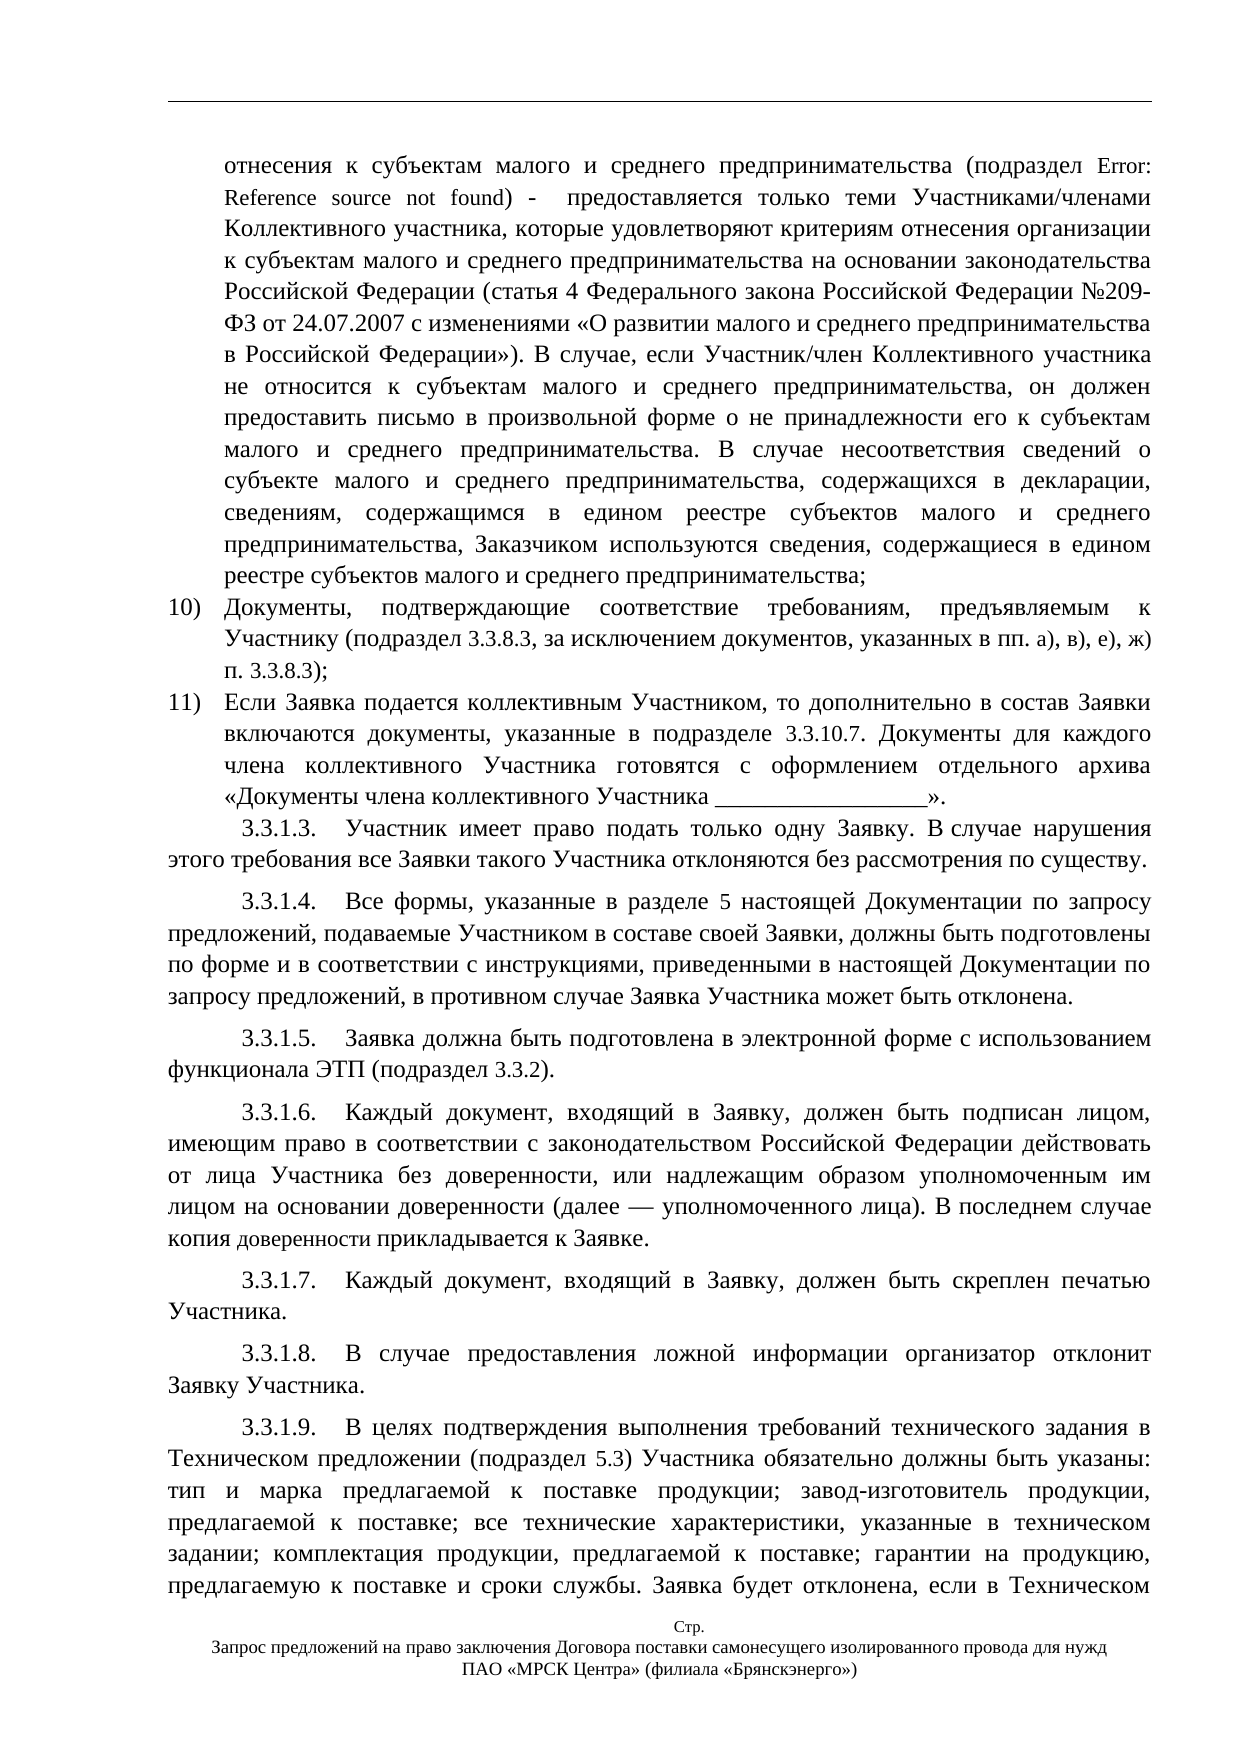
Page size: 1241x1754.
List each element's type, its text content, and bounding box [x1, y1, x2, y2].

list Каждый документ, входящий в Заявку, должен быть подписан лицом, имеющим право в соответствии с законодательством Российской Федерации действовать от лица Участника без доверенности, или надлежащим образом уполномоченным им лицом на основании доверенности (далее — уполномоченного лица). В последнем случае копия доверенности прикладывается к Заявке. [168, 1097, 1152, 1252]
list Если Заявка подается коллективным Участником, то дополнительно в состав Заявки включаются документы, указанные в подразделе 3.3.10.7. Документы для каждого члена коллективного Участника готовятся с оформлением отдельного архива «Документы члена коллективного Участника _________________». [168, 687, 1152, 810]
list Документы, подтверждающие соответствие требованиям, предъявляемым к Участнику (подраздел 3.3.8.3, за исключением документов, указанных в пп. а), в), е), ж) п. 3.3.8.3); [168, 592, 1152, 684]
list Заявка должна быть подготовлена в электронной форме с использованием функционала ЭТП (подраздел 3.3.2). [168, 1023, 1152, 1083]
list Каждый документ, входящий в Заявку, должен быть скреплен печатью Участника. [168, 1265, 1152, 1325]
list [168, 1412, 1152, 1598]
list Все формы, указанные в разделе 5 настоящей Документации по запросу предложений, подаваемые Участником в составе своей Заявки, должны быть подготовлены по форме и в соответствии с инструкциями, приведенными в настоящей Документации по запросу предложений, в противном случае Заявка Участника может быть отклонена. [168, 886, 1152, 1010]
list Участник имеет право подать только одну Заявку. В случае нарушения этого требования все Заявки такого Участника отклоняются без рассмотрения по существу. [168, 813, 1152, 873]
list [168, 150, 1152, 589]
list В случае предоставления ложной информации организатор отклонит Заявку Участника. [168, 1338, 1152, 1399]
